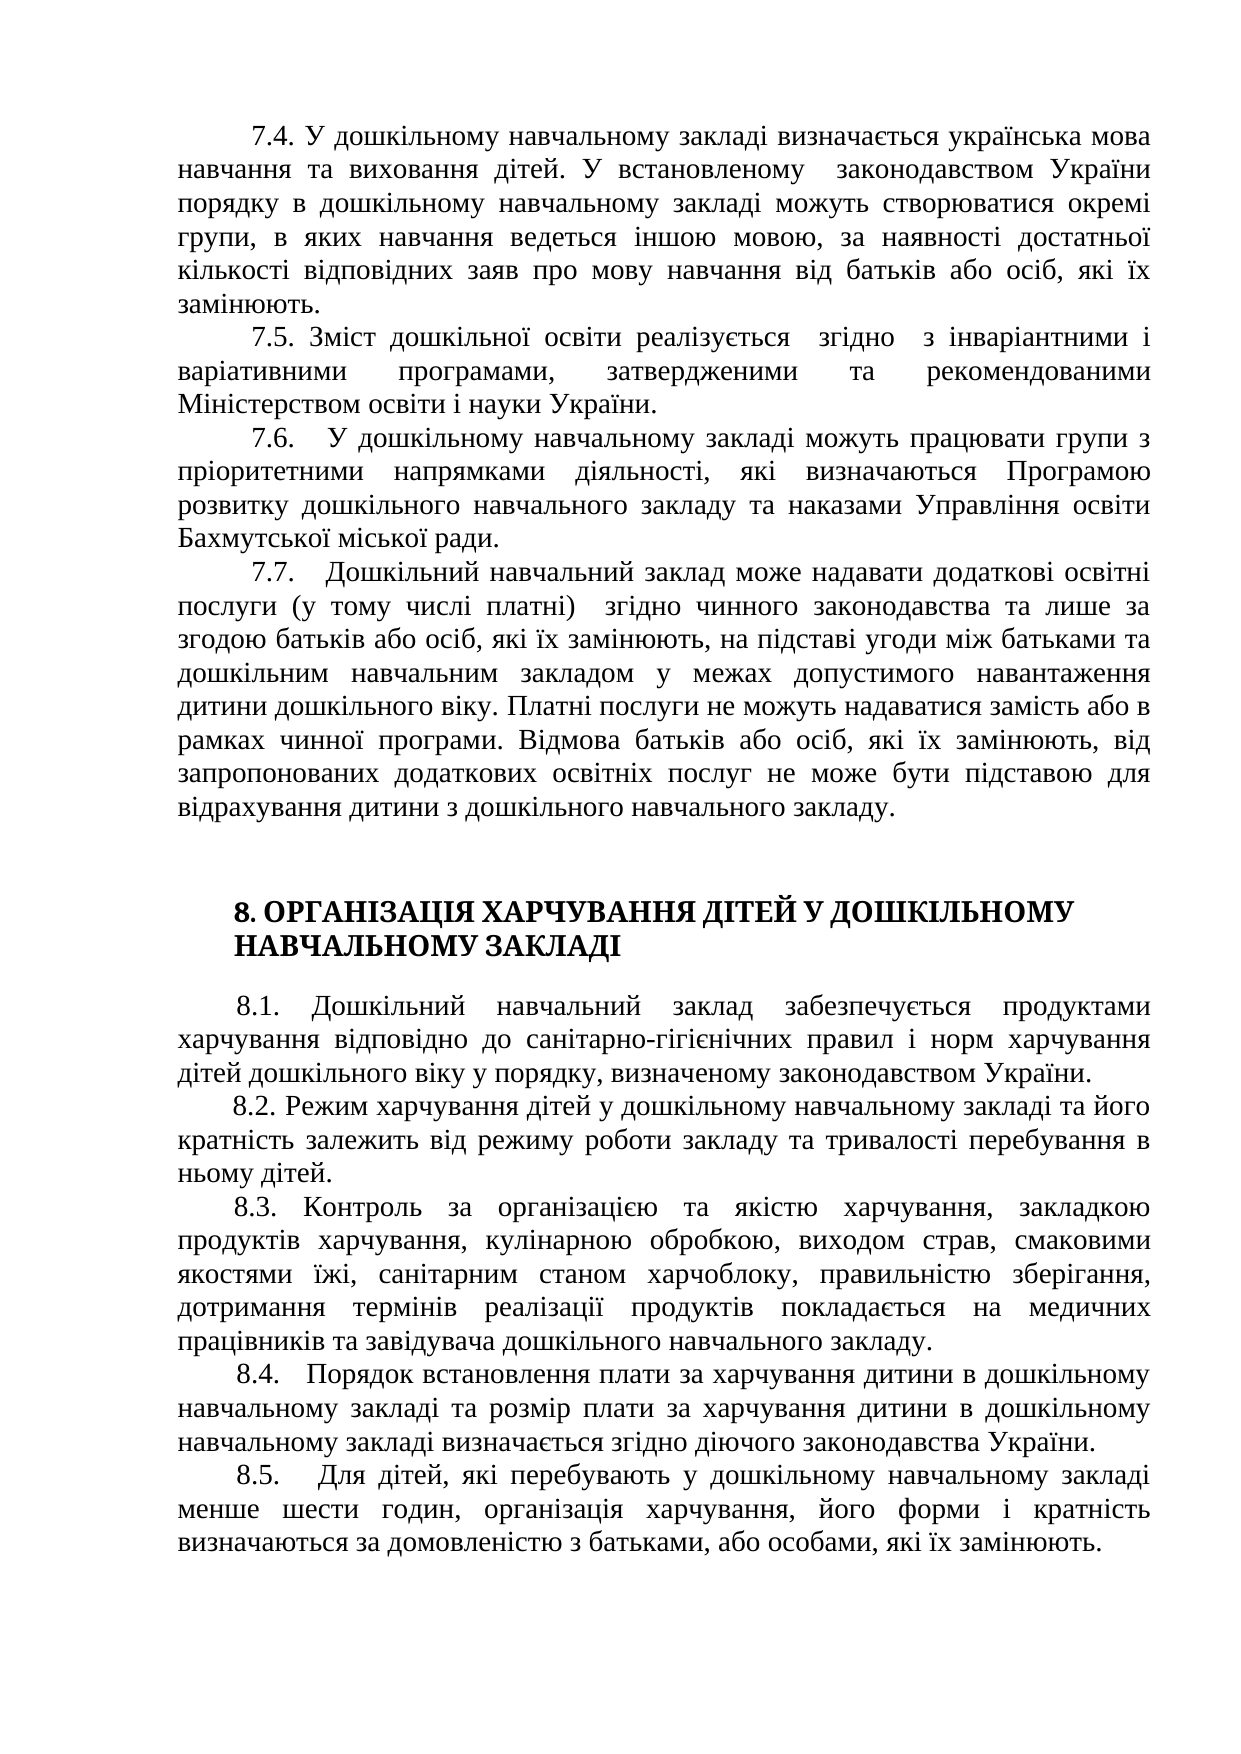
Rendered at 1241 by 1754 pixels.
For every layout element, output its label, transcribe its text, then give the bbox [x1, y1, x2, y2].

text 8.4. Порядок встановлення плати за харчування дитини в дошкільному навчальному закладі та розмір плати за харчування дитини в дошкільному навчальному закладі визначається згідно діючого законодавства України. [177, 1357, 1152, 1457]
text 7.4. У дошкільному навчальному закладі визначається українська мова навчання та виховання дітей. У встановленому законодавством України порядку в дошкільному навчальному закладі можуть створюватися окремі групи, в яких навчання ведеться іншою мовою, за наявності достатньої кількості відповідних заяв про мову навчання від батьків або осіб, які їх замінюють. [177, 118, 1152, 319]
text 7.6. У дошкільному навчальному закладі можуть працювати групи з пріоритетними напрямками діяльності, які визначаються Програмою розвитку дошкільного навчального закладу та наказами Управління освіти Бахмутської міської ради. [177, 420, 1152, 554]
text 7.5. Зміст дошкільної освіти реалізується згідно з інваріантними і варіативними програмами, затвердженими та рекомендованими Міністерством освіти і науки України. [177, 319, 1152, 420]
text 8.2. Режим харчування дітей у дошкільному навчальному закладі та його кратність залежить від режиму роботи закладу та тривалості перебування в ньому дітей. [177, 1088, 1152, 1189]
text 8.3. Контроль за організацією та якістю харчування, закладкою продуктів харчування, кулінарною обробкою, виходом страв, смаковими якостями їжі, санітарним станом харчоблоку, правильністю зберігання, дотримання термінів реалізації продуктів покладається на медичних працівників та завідувача дошкільного навчального закладу. [177, 1189, 1152, 1357]
text 7.7. Дошкільний навчальний заклад може надавати додаткові освітні послуги (у тому числі платні) згідно чинного законодавства та лише за згодою батьків або осіб, які їх замінюють, на підставі угоди між батьками та дошкільним навчальним закладом у межах допустимого навантаження дитини дошкільного віку. Платні послуги не можуть надаватися замість або в рамках чинної програми. Відмова батьків або осіб, які їх замінюють, від запропонованих додаткових освітніх послуг не може бути підставою для відрахування дитини з дошкільного навчального закладу. [177, 554, 1152, 822]
text 8.1. Дошкільний навчальний заклад забезпечується продуктами харчування відповідно до санітарно-гігієнічних правил і норм харчування дітей дошкільного віку у порядку, визначеному законодавством України. [177, 988, 1152, 1088]
subtitle 8. ОРГАНІЗАЦІЯ ХАРЧУВАННЯ ДІТЕЙ У ДОШКІЛЬНОМУ НАВЧАЛЬНОМУ ЗАКЛАДІ [233, 897, 1152, 964]
text 8.5. Для дітей, які перебувають у дошкільному навчальному закладі менше шести годин, організація харчування, його форми і кратність визначаються за домовленістю з батьками, або особами, які їх замінюють. [177, 1457, 1152, 1558]
